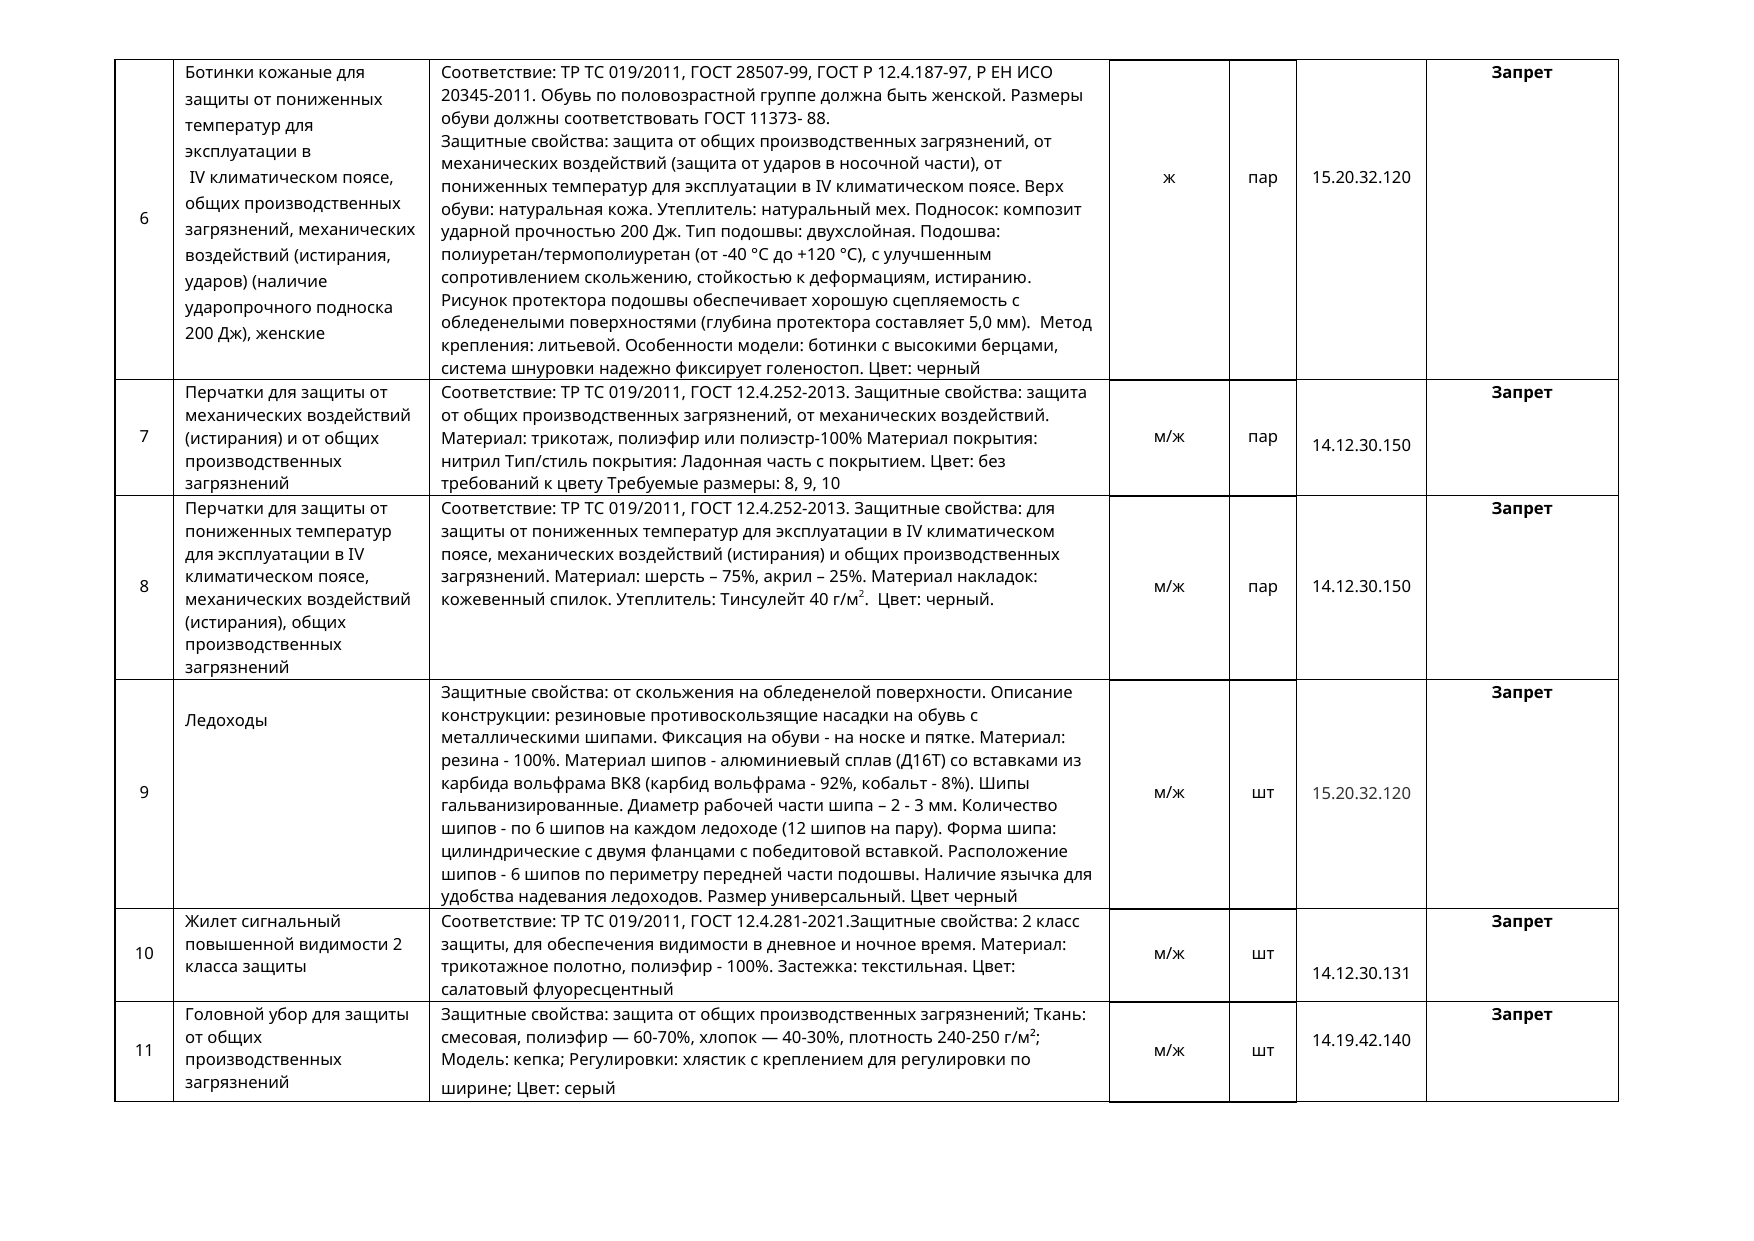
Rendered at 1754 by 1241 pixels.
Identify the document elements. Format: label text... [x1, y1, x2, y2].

table_cell 8 [116, 496, 173, 678]
table_cell 11 [116, 1002, 173, 1101]
table_cell Запрет [1427, 1002, 1618, 1101]
table_cell шт [1230, 681, 1296, 908]
table_cell Защитные свойства: защита от общих производственных загрязнений; Ткань: смесовая, полиэфир — 60-70%, хлопок — 40-30%, плотность 240-250 г/м²; Модель: кепка; Регулировки: хлястик с креплением для регулировки по ширине; Цвет: серый [430, 1002, 1109, 1101]
table_cell шт [1230, 1003, 1296, 1101]
table_cell 14.12.30.150 [1297, 496, 1426, 678]
table_cell 15.20.32.120 [1297, 60, 1426, 379]
table_cell Защитные свойства: от скольжения на обледенелой поверхности. Описание конструкции: резиновые противоскользящие насадки на обувь с металлическими шипами. Фиксация на обуви - на носке и пятке. Материал: резина - 100%. Материал шипов - алюминиевый сплав (Д16Т) со вставками из карбида вольфрама ВК8 (карбид вольфрама - 92%, кобальт - 8%). Шипы гальванизированные. Диаметр рабочей части шипа – 2 - 3 мм. Количество шипов - по 6 шипов на каждом ледоходе (12 шипов на пару). Форма шипа: цилиндрические с двумя фланцами с победитовой вставкой. Расположение шипов - 6 шипов по периметру передней части подошвы. Наличие язычка для удобства надевания ледоходов. Размер универсальный. Цвет черный [430, 680, 1109, 908]
table_cell Жилет сигнальный повышенной видимости 2 класса защиты [174, 909, 429, 1001]
table_cell Запрет [1427, 909, 1618, 1001]
table_cell Запрет [1427, 380, 1618, 495]
table_cell пар [1230, 61, 1296, 379]
table_cell 7 [116, 380, 173, 495]
table_cell Соответствие: ТР ТС 019/2011, ГОСТ 12.4.252-2013. Защитные свойства: защита от общих производственных загрязнений, от механических воздействий. Материал: трикотаж, полиэфир или полиэстр-100% Материал покрытия: нитрил Тип/стиль покрытия: Ладонная часть с покрытием. Цвет: без требований к цвету Требуемые размеры: 8, 9, 10 [430, 380, 1109, 495]
table_cell пар [1230, 381, 1296, 495]
table_cell ж [1110, 61, 1229, 379]
table_cell 14.12.30.150 [1297, 380, 1426, 495]
table_cell Ботинки кожаные для защиты от пониженных температур для эксплуатации в IV климатическом поясе, общих производственных загрязнений, механических воздействий (истирания, ударов) (наличие ударопрочного подноска 200 Дж), женские [174, 60, 429, 379]
table_cell м/ж [1110, 681, 1229, 908]
table_cell Соответствие: ТР ТС 019/2011, ГОСТ 28507-99, ГОСТ Р 12.4.187-97, Р ЕН ИСО 20345-2011. Обувь по половозрастной группе должна быть женской. Размеры обуви должны соответствовать ГОСТ 11373- 88. Защитные свойства: защита от общих производственных загрязнений, от механических воздействий (защита от ударов в носочной части), от пониженных температур для эксплуатации в IV климатическом поясе. Верх обуви: натуральная кожа. Утеплитель: натуральный мех. Подносок: композит ударной прочностью 200 Дж. Тип подошвы: двухслойная. Подошва: полиуретан/термополиуретан (от -40 °C до +120 °C), с улучшенным сопротивлением скольжению, стойкостью к деформациям, истиранию. Рисунок протектора подошвы обеспечивает хорошую сцепляемость с обледенелыми поверхностями (глубина протектора составляет 5,0 мм). Метод крепления: литьевой. Особенности модели: ботинки с высокими берцами, система шнуровки надежно фиксирует голеностоп. Цвет: черный [430, 60, 1109, 379]
table_cell м/ж [1110, 910, 1229, 1001]
table_cell шт [1230, 910, 1296, 1001]
table_cell 15.20.32.120 [1297, 680, 1426, 908]
table_cell Перчатки для защиты от пониженных температур для эксплуатации в IV климатическом поясе, механических воздействий (истирания), общих производственных загрязнений [174, 496, 429, 678]
table_cell 14.19.42.140 [1297, 1002, 1426, 1101]
table_cell 14.12.30.131 [1297, 909, 1426, 1001]
table_cell Запрет [1427, 680, 1618, 908]
table_cell Запрет [1427, 60, 1618, 379]
table_cell м/ж [1110, 1003, 1229, 1101]
table_cell Перчатки для защиты от механических воздействий (истирания) и от общих производственных загрязнений [174, 380, 429, 495]
table_cell м/ж [1110, 497, 1229, 678]
table_cell 9 [116, 680, 173, 908]
table_cell Соответствие: ТР ТС 019/2011, ГОСТ 12.4.281-2021.Защитные свойства: 2 класс защиты, для обеспечения видимости в дневное и ночное время. Материал: трикотажное полотно, полиэфир - 100%. Застежка: текстильная. Цвет: салатовый флуоресцентный [430, 909, 1109, 1001]
table_cell Головной убор для защиты от общих производственных загрязнений [174, 1002, 429, 1101]
table_cell Соответствие: ТР ТС 019/2011, ГОСТ 12.4.252-2013. Защитные свойства: для защиты от пониженных температур для эксплуатации в IV климатическом поясе, механических воздействий (истирания) и общих производственных загрязнений. Материал: шерсть – 75%, акрил – 25%. Материал накладок: кожевенный спилок. Утеплитель: Тинсулейт 40 г/м2. Цвет: черный. [430, 496, 1109, 678]
table_cell Ледоходы [174, 680, 429, 908]
table_cell Запрет [1427, 496, 1618, 678]
table_cell 10 [116, 909, 173, 1001]
table_cell м/ж [1110, 381, 1229, 495]
table_cell 6 [116, 60, 173, 379]
table_cell пар [1230, 497, 1296, 678]
